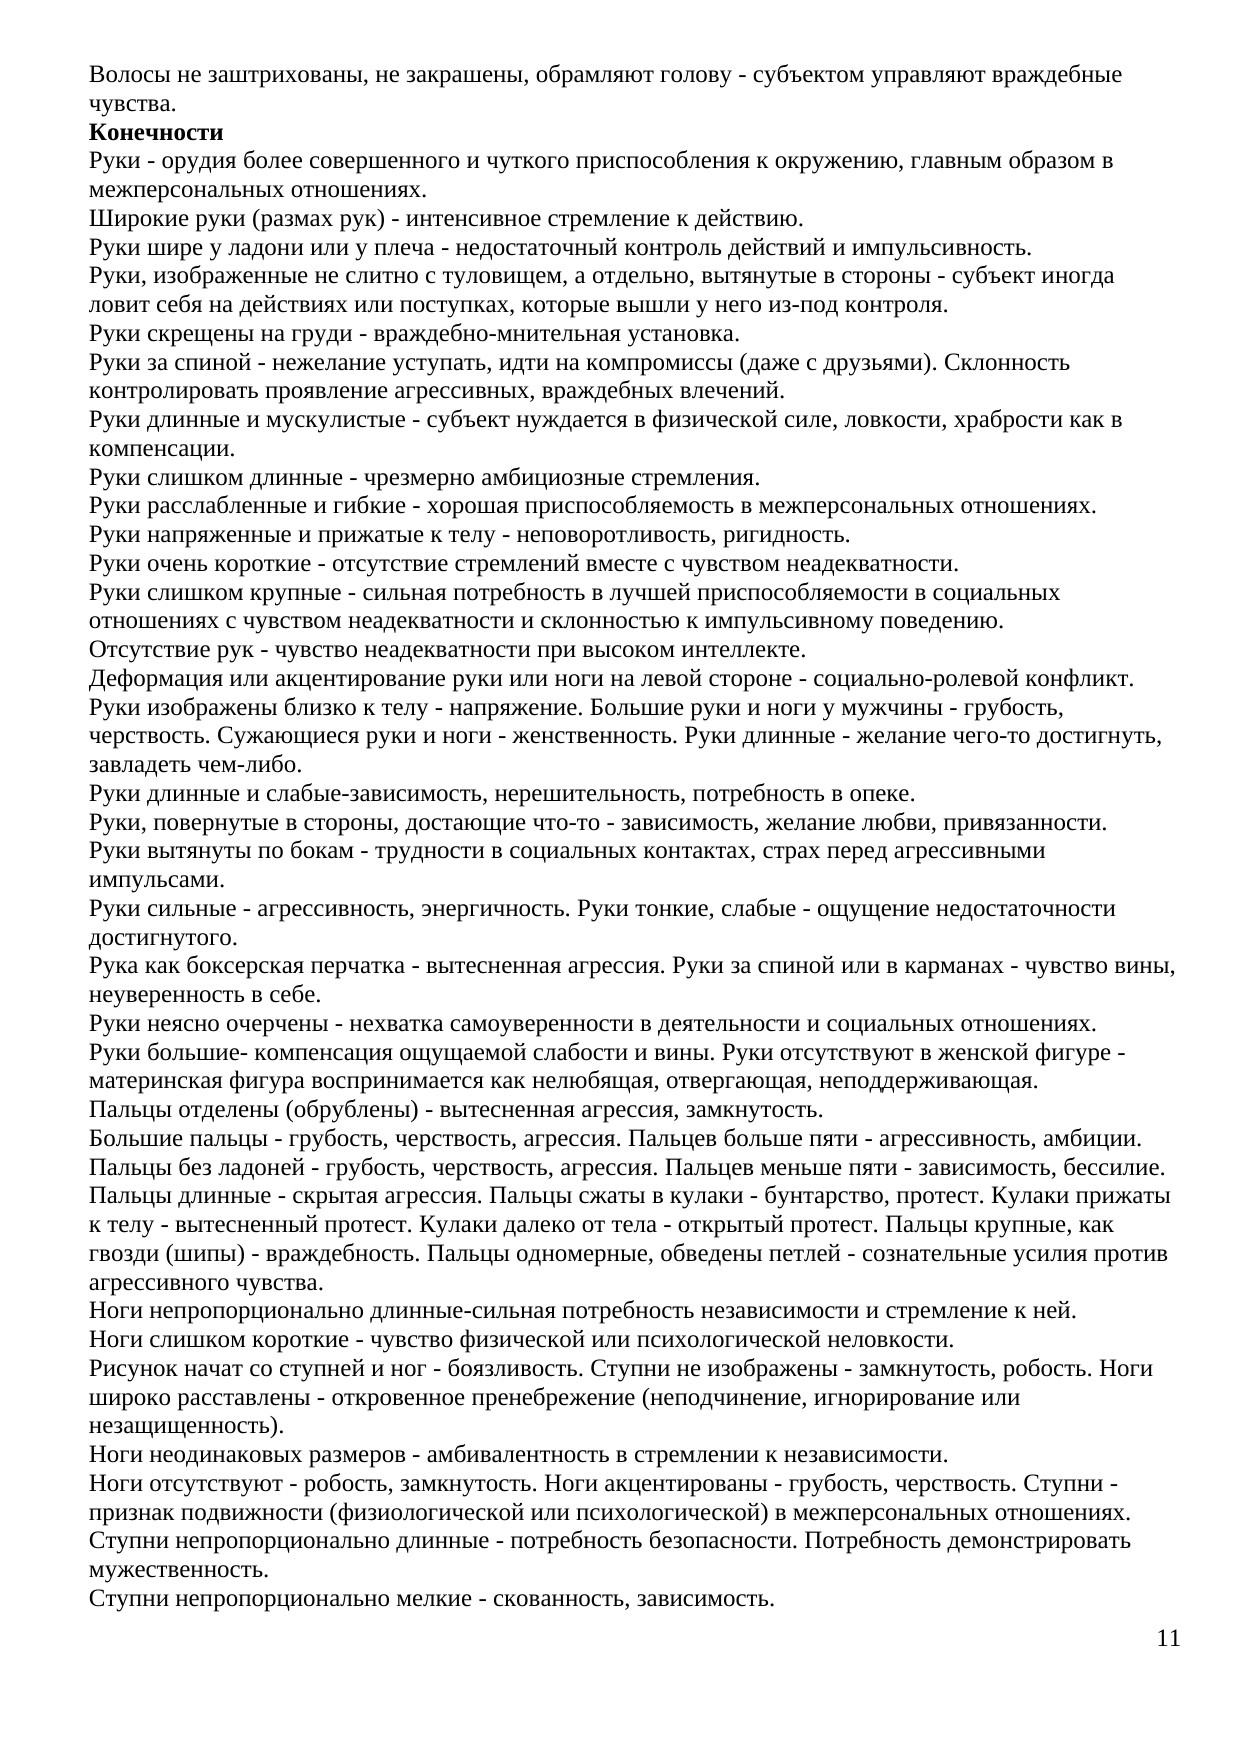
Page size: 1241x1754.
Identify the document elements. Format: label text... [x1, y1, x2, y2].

text Руки длинные и мускулистые - субъект нуждается в физической силе, ловкости, храбрости как в компенсации. [89, 404, 1181, 462]
text Руки шире у ладони или у плеча - недостаточный контроль действий и импульсивность. [89, 232, 1181, 260]
text Волосы не заштрихованы, не закрашены, обрамляют голову - субъектом управляют враждебные чувства. [89, 59, 1181, 117]
text Руки - орудия более совершенного и чуткого приспособления к окружению, главным образом в межперсональных отношениях. [89, 145, 1181, 203]
text Отсутствие рук - чувство неадекватности при высоком интеллекте. [89, 634, 1181, 663]
text Широкие руки (размах рук) - интенсивное стремление к действию. [89, 203, 1181, 232]
text Ноги неодинаковых размеров - амбивалентность в стремлении к независимости. [89, 1439, 1181, 1468]
text Конечности [89, 117, 1181, 145]
text Руки вытянуты по бокам - трудности в социальных контактах, страх перед агрессивными импульсами. [89, 835, 1181, 893]
text Ступни непропорционально длинные - потребность безопасности. Потребность демонстрировать мужественность. [89, 1525, 1181, 1583]
text Руки, повернутые в стороны, достающие что-то - зависимость, желание любви, привязанности. [89, 807, 1181, 835]
text Руки за спиной - нежелание уступать, идти на компромиссы (даже с друзьями). Склонность контролировать проявление агрессивных, враждебных влечений. [89, 347, 1181, 404]
text Руки слишком крупные - сильная потребность в лучшей приспособляемости в социальных отношениях с чувством неадекватности и склонностью к импульсивному поведению. [89, 577, 1181, 634]
text Руки большие- компенсация ощущаемой слабости и вины. Руки отсутствуют в женской фигуре - материнская фигура воспринимается как нелюбящая, отвергающая, неподдерживающая. [89, 1037, 1181, 1094]
text Рука как боксерская перчатка - вытесненная агрессия. Руки за спиной или в карманах - чувство вины, неуверенность в себе. [89, 950, 1181, 1008]
text Руки сильные - агрессивность, энергичность. Руки тонкие, слабые - ощущение недостаточности достигнутого. [89, 893, 1181, 950]
text Рисунок начат со ступней и ног - боязливость. Ступни не изображены - замкнутость, робость. Ноги широко расставлены - откровенное пренебрежение (неподчинение, игнорирование или незащищенность). [89, 1353, 1181, 1439]
text Руки напряженные и прижатые к телу - неповоротливость, ригидность. [89, 519, 1181, 548]
text Ноги непропорционально длинные-сильная потребность независимости и стремление к ней. [89, 1295, 1181, 1324]
text Руки, изображенные не слитно с туловищем, а отдельно, вытянутые в стороны - субъект иногда ловит себя на действиях или поступках, которые вышли у него из-под контроля. [89, 260, 1181, 318]
text Деформация или акцентирование руки или ноги на левой стороне - социально-ролевой конфликт. [89, 663, 1181, 692]
text Руки слишком длинные - чрезмерно амбициозные стремления. [89, 462, 1181, 490]
text Пальцы отделены (обрублены) - вытесненная агрессия, замкнутость. [89, 1094, 1181, 1123]
text Руки скрещены на груди - враждебно-мнительная установка. [89, 318, 1181, 347]
text Ступни непропорционально мелкие - скованность, зависимость. [89, 1583, 1181, 1612]
text Ноги слишком короткие - чувство физической или психологической неловкости. [89, 1324, 1181, 1353]
text Руки очень короткие - отсутствие стремлений вместе с чувством неадекватности. [89, 548, 1181, 577]
text Ноги отсутствуют - робость, замкнутость. Ноги акцентированы - грубость, черствость. Ступни - признак подвижности (физиологической или психологической) в межперсональных отношениях. [89, 1468, 1181, 1525]
text Руки изображены близко к телу - напряжение. Большие руки и ноги у мужчины - грубость, черствость. Сужающиеся руки и ноги - женственность. Руки длинные - желание чего-то достигнуть, завладеть чем-либо. [89, 692, 1181, 778]
text Пальцы без ладоней - грубость, черствость, агрессия. Пальцев меньше пяти - зависимость, бессилие. Пальцы длинные - скрытая агрессия. Пальцы сжаты в кулаки - бунтарство, протест. Кулаки прижаты к телу - вытесненный протест. Кулаки далеко от тела - открытый протест. Пальцы крупные, как гвозди (шипы) - враждебность. Пальцы одномерные, обведены петлей - сознательные усилия против агрессивного чувства. [89, 1152, 1181, 1295]
text Большие пальцы - грубость, черствость, агрессия. Пальцев больше пяти - агрессивность, амбиции. [89, 1123, 1181, 1152]
text Руки расслабленные и гибкие - хорошая приспособляемость в межперсональных отношениях. [89, 490, 1181, 519]
text Руки неясно очерчены - нехватка самоуверенности в деятельности и социальных отношениях. [89, 1008, 1181, 1037]
text Руки длинные и слабые-зависимость, нерешительность, потребность в опеке. [89, 778, 1181, 807]
